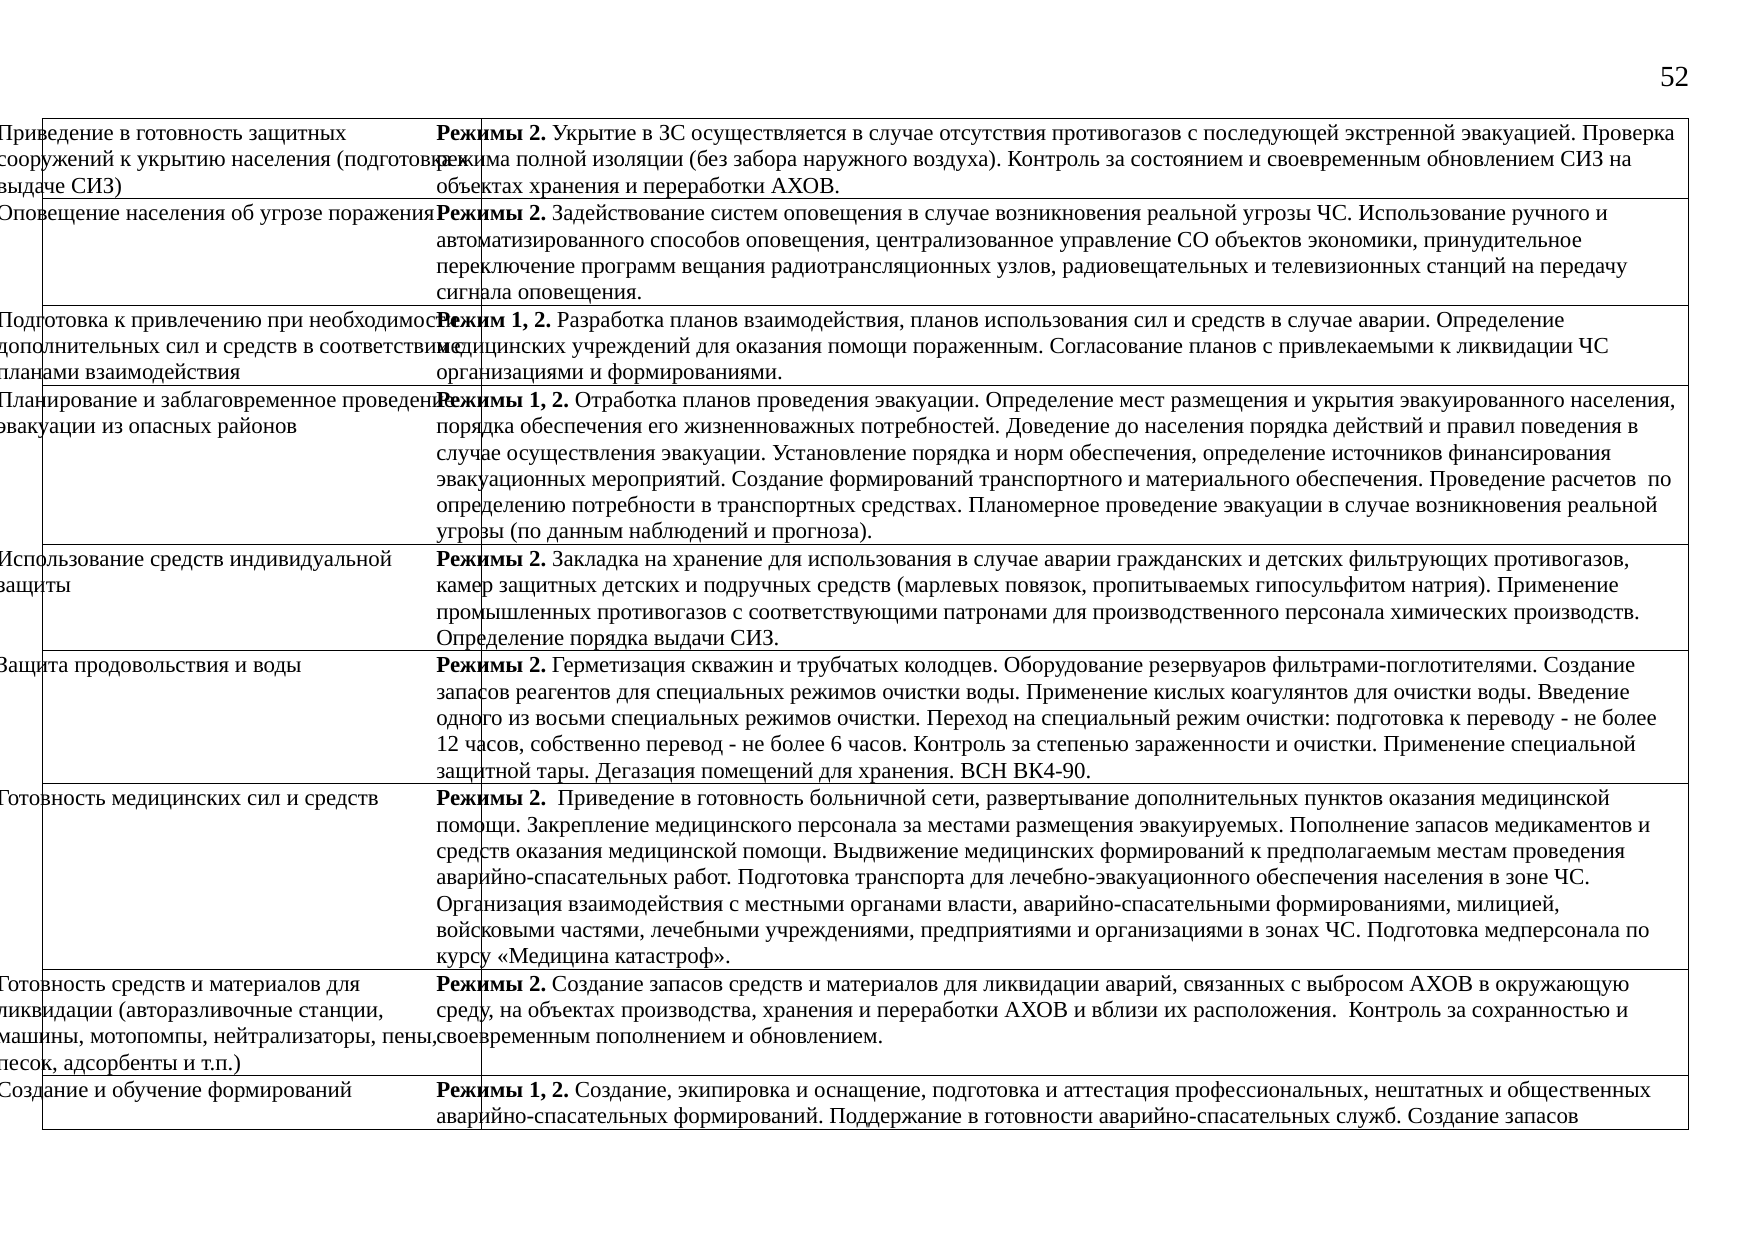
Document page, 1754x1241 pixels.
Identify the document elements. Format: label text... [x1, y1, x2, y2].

table_cell Режимы 2. Создание запасов средств и материалов для ликвидации аварий, связанных с выбросом АХОВ в окружающую среду, на объектах производства, хранения и переработки АХОВ и вблизи их расположения. Контроль за сохранностью и своевременным пополнением и обновлением. [482, 970, 1688, 1075]
table_cell Оповещение населения об угрозе поражения [43, 199, 481, 305]
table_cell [43, 1076, 481, 1129]
table_cell Режимы 2. Закладка на хранение для использования в случае аварии гражданских и детских фильтрующих противогазов, камер защитных детских и подручных средств (марлевых повязок, пропитываемых гипосульфитом натрия). Применение промышленных противогазов с соответствующими патронами для производственного персонала химических производств. Определение порядка выдачи СИЗ. [482, 545, 1688, 650]
table_cell Режимы 1, 2. Отработка планов проведения эвакуации. Определение мест размещения и укрытия эвакуированного населения, порядка обеспечения его жизненноважных потребностей. Доведение до населения порядка действий и правил поведения в случае осуществления эвакуации. Установление порядка и норм обеспечения, определение источников финансирования эвакуационных мероприятий. Создание формирований транспортного и материального обеспечения. Проведение расчетов по определению потребности в транспортных средствах. Планомерное проведение эвакуации в случае возникновения реальной угрозы (по данным наблюдений и прогноза). [482, 386, 1688, 544]
table_cell Режимы 2. Задействование систем оповещения в случае возникновения реальной угрозы ЧС. Использование ручного и автоматизированного способов оповещения, централизованное управление СО объектов экономики, принудительное переключение программ вещания радиотрансляционных узлов, радиовещательных и телевизионных станций на передачу сигнала оповещения. [482, 199, 1688, 305]
table_cell Режимы 2. Приведение в готовность больничной сети, развертывание дополнительных пунктов оказания медицинской помощи. Закрепление медицинского персонала за местами размещения эвакуируемых. Пополнение запасов медикаментов и средств оказания медицинской помощи. Выдвижение медицинских формирований к предполагаемым местам проведения аварийно-спасательных работ. Подготовка транспорта для лечебно-эвакуационного обеспечения населения в зоне ЧС. Организация взаимодействия с местными органами власти, аварийно-спасательными формированиями, милицией, войсковыми частями, лечебными учреждениями, предприятиями и организациями в зонах ЧС. Подготовка медперсонала по курсу «Медицина катастроф». [482, 784, 1688, 969]
table_cell Использование средств индивидуальной защиты [43, 545, 481, 650]
table_cell Защита продовольствия и воды [43, 651, 481, 783]
table_cell Готовность медицинских сил и средств [43, 784, 481, 969]
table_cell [482, 1076, 1688, 1129]
table_cell Готовность средств и материалов для ликвидации (авторазливочные станции, машины, мотопомпы, нейтрализаторы, пены, песок, адсорбенты и т.п.) [43, 970, 481, 1075]
table_cell Планирование и заблаговременное проведение эвакуации из опасных районов [43, 386, 481, 544]
table_cell Режимы 2. Укрытие в ЗС осуществляется в случае отсутствия противогазов с последующей экстренной эвакуацией. Проверка режима полной изоляции (без забора наружного воздуха). Контроль за состоянием и своевременным обновлением СИЗ на объектах хранения и переработки АХОВ. [482, 119, 1688, 198]
table_cell Режимы 2. Герметизация скважин и трубчатых колодцев. Оборудование резервуаров фильтрами-поглотителями. Создание запасов реагентов для специальных режимов очистки воды. Применение кислых коагулянтов для очистки воды. Введение одного из восьми специальных режимов очистки. Переход на специальный режим очистки: подготовка к переводу - не более 12 часов, собственно перевод - не более 6 часов. Контроль за степенью зараженности и очистки. Применение специальной защитной тары. Дегазация помещений для хранения. ВСН ВК4-90. [482, 651, 1688, 783]
table_cell Подготовка к привлечению при необходимости дополнительных сил и средств в соответствии с планами взаимодействия [43, 306, 481, 385]
table_cell Приведение в готовность защитных сооружений к укрытию населения (подготовка к выдаче СИЗ) [43, 119, 481, 198]
table_cell Режим 1, 2. Разработка планов взаимодействия, планов использования сил и средств в случае аварии. Определение медицинских учреждений для оказания помощи пораженным. Согласование планов с привлекаемыми к ликвидации ЧС организациями и формированиями. [482, 306, 1688, 385]
